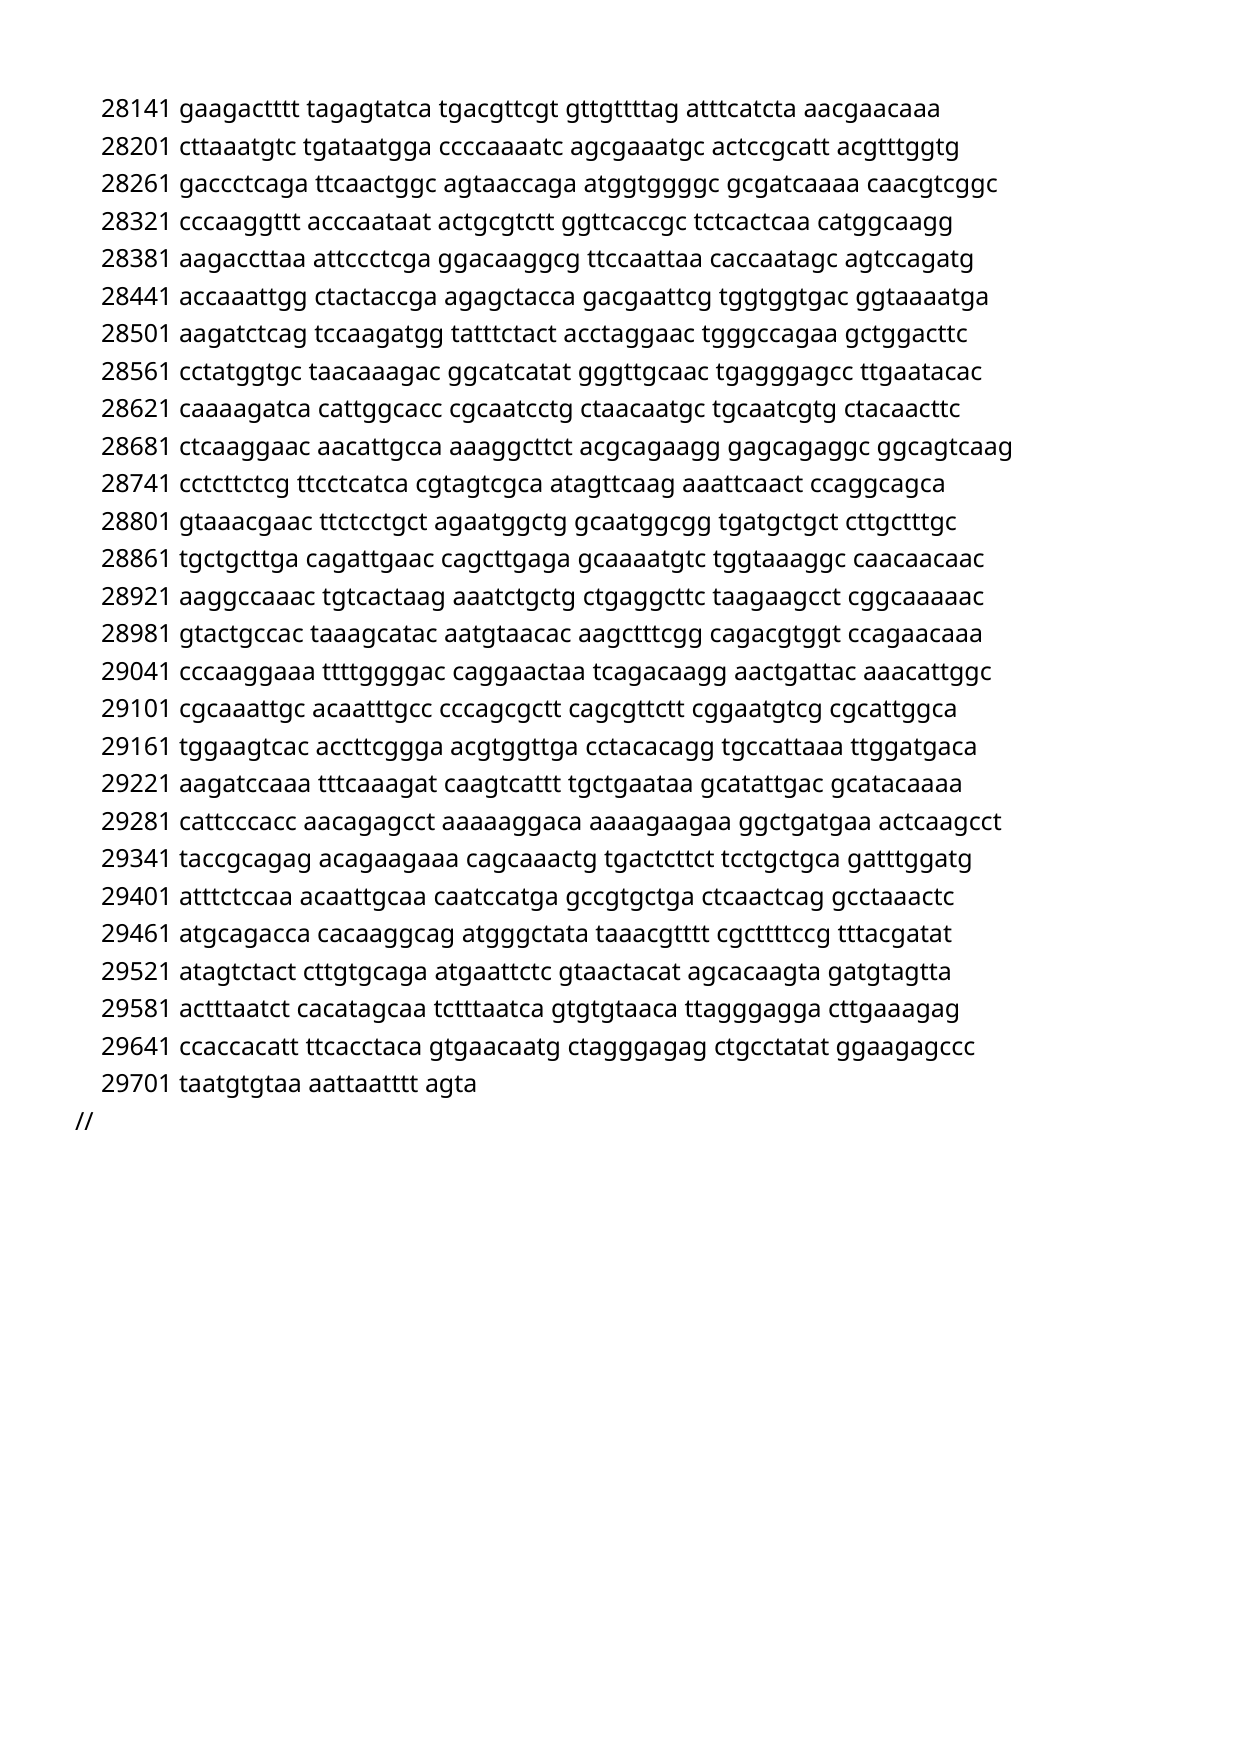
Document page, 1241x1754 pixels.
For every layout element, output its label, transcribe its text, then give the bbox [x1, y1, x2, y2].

text 29221 aagatccaaa tttcaaagat caagtcattt tgctgaataa gcatattgac gcatacaaaa [75, 764, 1165, 802]
text 29701 taatgtgtaa aattaatttt agta [75, 1064, 1165, 1102]
text 28381 aagaccttaa attccctcga ggacaaggcg ttccaattaa caccaatagc agtccagatg [75, 239, 1165, 277]
text 28441 accaaattgg ctactaccga agagctacca gacgaattcg tggtggtgac ggtaaaatga [75, 277, 1165, 314]
text 28681 ctcaaggaac aacattgcca aaaggcttct acgcagaagg gagcagaggc ggcagtcaag [75, 427, 1165, 464]
text 29521 atagtctact cttgtgcaga atgaattctc gtaactacat agcacaagta gatgtagtta [75, 952, 1165, 989]
text 28801 gtaaacgaac ttctcctgct agaatggctg gcaatggcgg tgatgctgct cttgctttgc [75, 502, 1165, 539]
text 28141 gaagactttt tagagtatca tgacgttcgt gttgttttag atttcatcta aacgaacaaa [75, 89, 1165, 127]
text 29401 atttctccaa acaattgcaa caatccatga gccgtgctga ctcaactcag gcctaaactc [75, 877, 1165, 914]
text 28561 cctatggtgc taacaaagac ggcatcatat gggttgcaac tgagggagcc ttgaatacac [75, 352, 1165, 389]
text 28741 cctcttctcg ttcctcatca cgtagtcgca atagttcaag aaattcaact ccaggcagca [75, 464, 1165, 502]
text 29461 atgcagacca cacaaggcag atgggctata taaacgtttt cgcttttccg tttacgatat [75, 914, 1165, 952]
text 29581 actttaatct cacatagcaa tctttaatca gtgtgtaaca ttagggagga cttgaaagag [75, 989, 1165, 1027]
text // [75, 1102, 1165, 1139]
text 28861 tgctgcttga cagattgaac cagcttgaga gcaaaatgtc tggtaaaggc caacaacaac [75, 539, 1165, 577]
text 29161 tggaagtcac accttcggga acgtggttga cctacacagg tgccattaaa ttggatgaca [75, 727, 1165, 764]
text 28621 caaaagatca cattggcacc cgcaatcctg ctaacaatgc tgcaatcgtg ctacaacttc [75, 389, 1165, 427]
text 29101 cgcaaattgc acaatttgcc cccagcgctt cagcgttctt cggaatgtcg cgcattggca [75, 689, 1165, 727]
text 28201 cttaaatgtc tgataatgga ccccaaaatc agcgaaatgc actccgcatt acgtttggtg [75, 127, 1165, 164]
text 29641 ccaccacatt ttcacctaca gtgaacaatg ctagggagag ctgcctatat ggaagagccc [75, 1027, 1165, 1064]
text 28501 aagatctcag tccaagatgg tatttctact acctaggaac tgggccagaa gctggacttc [75, 314, 1165, 352]
text 29041 cccaaggaaa ttttggggac caggaactaa tcagacaagg aactgattac aaacattggc [75, 652, 1165, 689]
text 28261 gaccctcaga ttcaactggc agtaaccaga atggtggggc gcgatcaaaa caacgtcggc [75, 164, 1165, 202]
text 28981 gtactgccac taaagcatac aatgtaacac aagctttcgg cagacgtggt ccagaacaaa [75, 614, 1165, 652]
text 29341 taccgcagag acagaagaaa cagcaaactg tgactcttct tcctgctgca gatttggatg [75, 839, 1165, 877]
text 28321 cccaaggttt acccaataat actgcgtctt ggttcaccgc tctcactcaa catggcaagg [75, 202, 1165, 239]
text 29281 cattcccacc aacagagcct aaaaaggaca aaaagaagaa ggctgatgaa actcaagcct [75, 802, 1165, 839]
text 28921 aaggccaaac tgtcactaag aaatctgctg ctgaggcttc taagaagcct cggcaaaaac [75, 577, 1165, 614]
